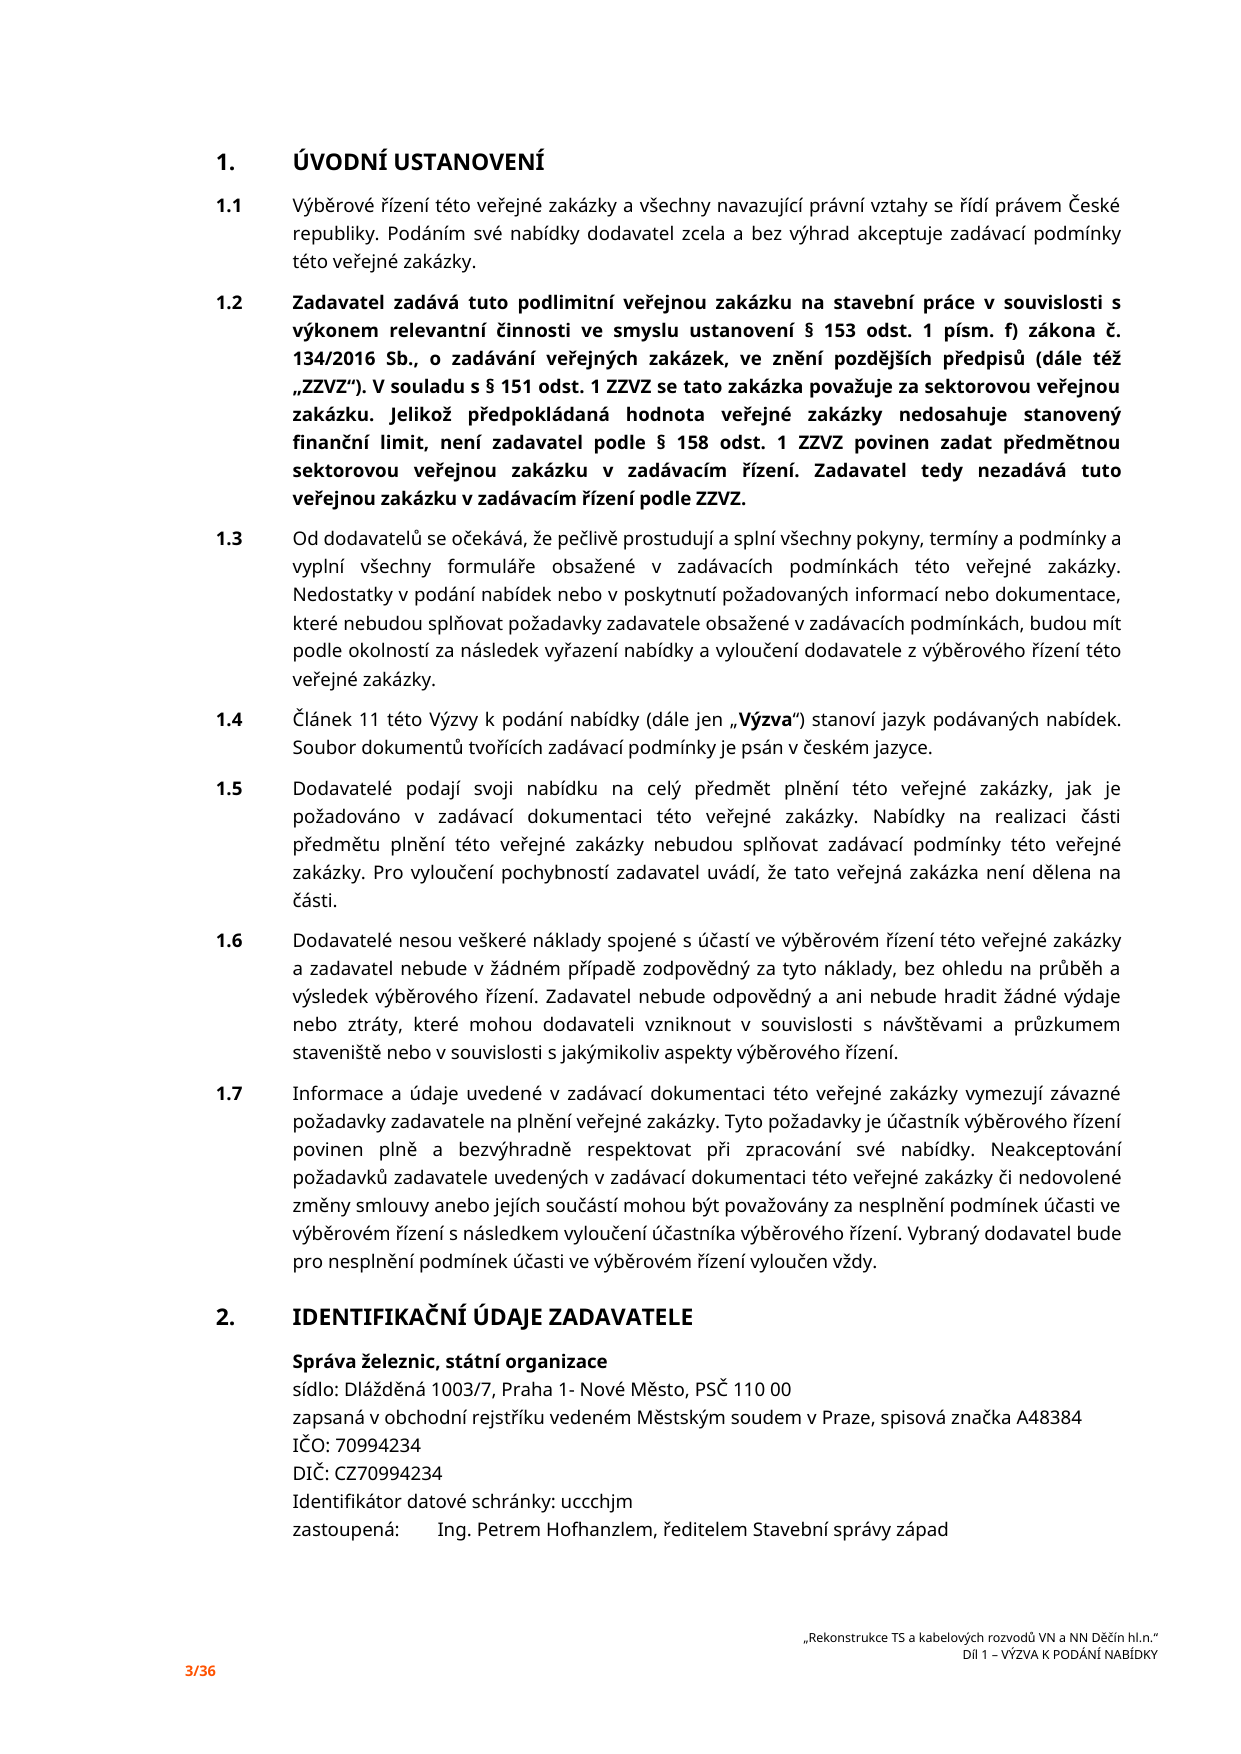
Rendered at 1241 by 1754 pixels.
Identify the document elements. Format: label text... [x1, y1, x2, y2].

text Článek 11 této Výzvy k podání nabídky (dále jen „Výzva“) stanoví jazyk podávaných nabídek. Soubor dokumentů tvořících zadávací podmínky je psán v českém jazyce. [216, 706, 1122, 760]
text ÚVODNÍ USTANOVENÍ [216, 146, 1122, 177]
text Správa železnic, státní organizace [292, 1348, 1122, 1374]
text Dodavatelé podají svoji nabídku na celý předmět plnění této veřejné zakázky, jak je požadováno v zadávací dokumentaci této veřejné zakázky. Nabídky na realizaci části předmětu plnění této veřejné zakázky nebudou splňovat zadávací podmínky této veřejné zakázky. Pro vyloučení pochybností zadavatel uvádí, že tato veřejná zakázka není dělena na části. [216, 775, 1122, 912]
text Od dodavatelů se očekává, že pečlivě prostudují a splní všechny pokyny, termíny a podmínky a vyplní všechny formuláře obsažené v zadávacích podmínkách této veřejné zakázky. Nedostatky v podání nabídek nebo v poskytnutí požadovaných informací nebo dokumentace, které nebudou splňovat požadavky zadavatele obsažené v zadávacích podmínkách, budou mít podle okolností za následek vyřazení nabídky a vyloučení dodavatele z výběrového řízení této veřejné zakázky. [216, 526, 1122, 691]
text DIČ: CZ70994234 [292, 1460, 1122, 1486]
text sídlo: Dlážděná 1003/7, Praha 1- Nové Město, PSČ 110 00 [292, 1376, 1122, 1402]
text Zadavatel zadává tuto podlimitní veřejnou zakázku na stavební práce v souvislosti s výkonem relevantní činnosti ve smyslu ustanovení § 153 odst. 1 písm. f) zákona č. 134/2016 Sb., o zadávání veřejných zakázek, ve znění pozdějších předpisů (dále též „ZZVZ“). V souladu s § 151 odst. 1 ZZVZ se tato zakázka považuje za sektorovou veřejnou zakázku. Jelikož předpokládaná hodnota veřejné zakázky nedosahuje stanovený finanční limit, není zadavatel podle § 158 odst. 1 ZZVZ povinen zadat předmětnou sektorovou veřejnou zakázku v zadávacím řízení. Zadavatel tedy nezadává tuto veřejnou zakázku v zadávacím řízení podle ZZVZ. [216, 289, 1122, 511]
text Dodavatelé nesou veškeré náklady spojené s účastí ve výběrovém řízení této veřejné zakázky a zadavatel nebude v žádném případě zodpovědný za tyto náklady, bez ohledu na průběh a výsledek výběrového řízení. Zadavatel nebude odpovědný a ani nebude hradit žádné výdaje nebo ztráty, které mohou dodavateli vzniknout v souvislosti s návštěvami a průzkumem staveniště nebo v souvislosti s jakýmikoliv aspekty výběrového řízení. [216, 927, 1122, 1065]
text IDENTIFIKAČNÍ ÚDAJE ZADAVATELE [216, 1301, 1122, 1332]
text Výběrové řízení této veřejné zakázky a všechny navazující právní vztahy se řídí právem České republiky. Podáním své nabídky dodavatel zcela a bez výhrad akceptuje zadávací podmínky této veřejné zakázky. [216, 192, 1122, 274]
text zapsaná v obchodní rejstříku vedeném Městským soudem v Praze, spisová značka A48384 [292, 1404, 1122, 1430]
text Identifikátor datové schránky: uccchjm [292, 1488, 1122, 1514]
text IČO: 70994234 [292, 1432, 1122, 1458]
text zastoupená: Ing. Petrem Hofhanzlem, ředitelem Stavební správy západ [292, 1516, 1122, 1542]
text Informace a údaje uvedené v zadávací dokumentaci této veřejné zakázky vymezují závazné požadavky zadavatele na plnění veřejné zakázky. Tyto požadavky je účastník výběrového řízení povinen plně a bezvýhradně respektovat při zpracování své nabídky. Neakceptování požadavků zadavatele uvedených v zadávací dokumentaci této veřejné zakázky či nedovolené změny smlouvy anebo jejích součástí mohou být považovány za nesplnění podmínek účasti ve výběrovém řízení s následkem vyloučení účastníka výběrového řízení. Vybraný dodavatel bude pro nesplnění podmínek účasti ve výběrovém řízení vyloučen vždy. [216, 1080, 1122, 1274]
